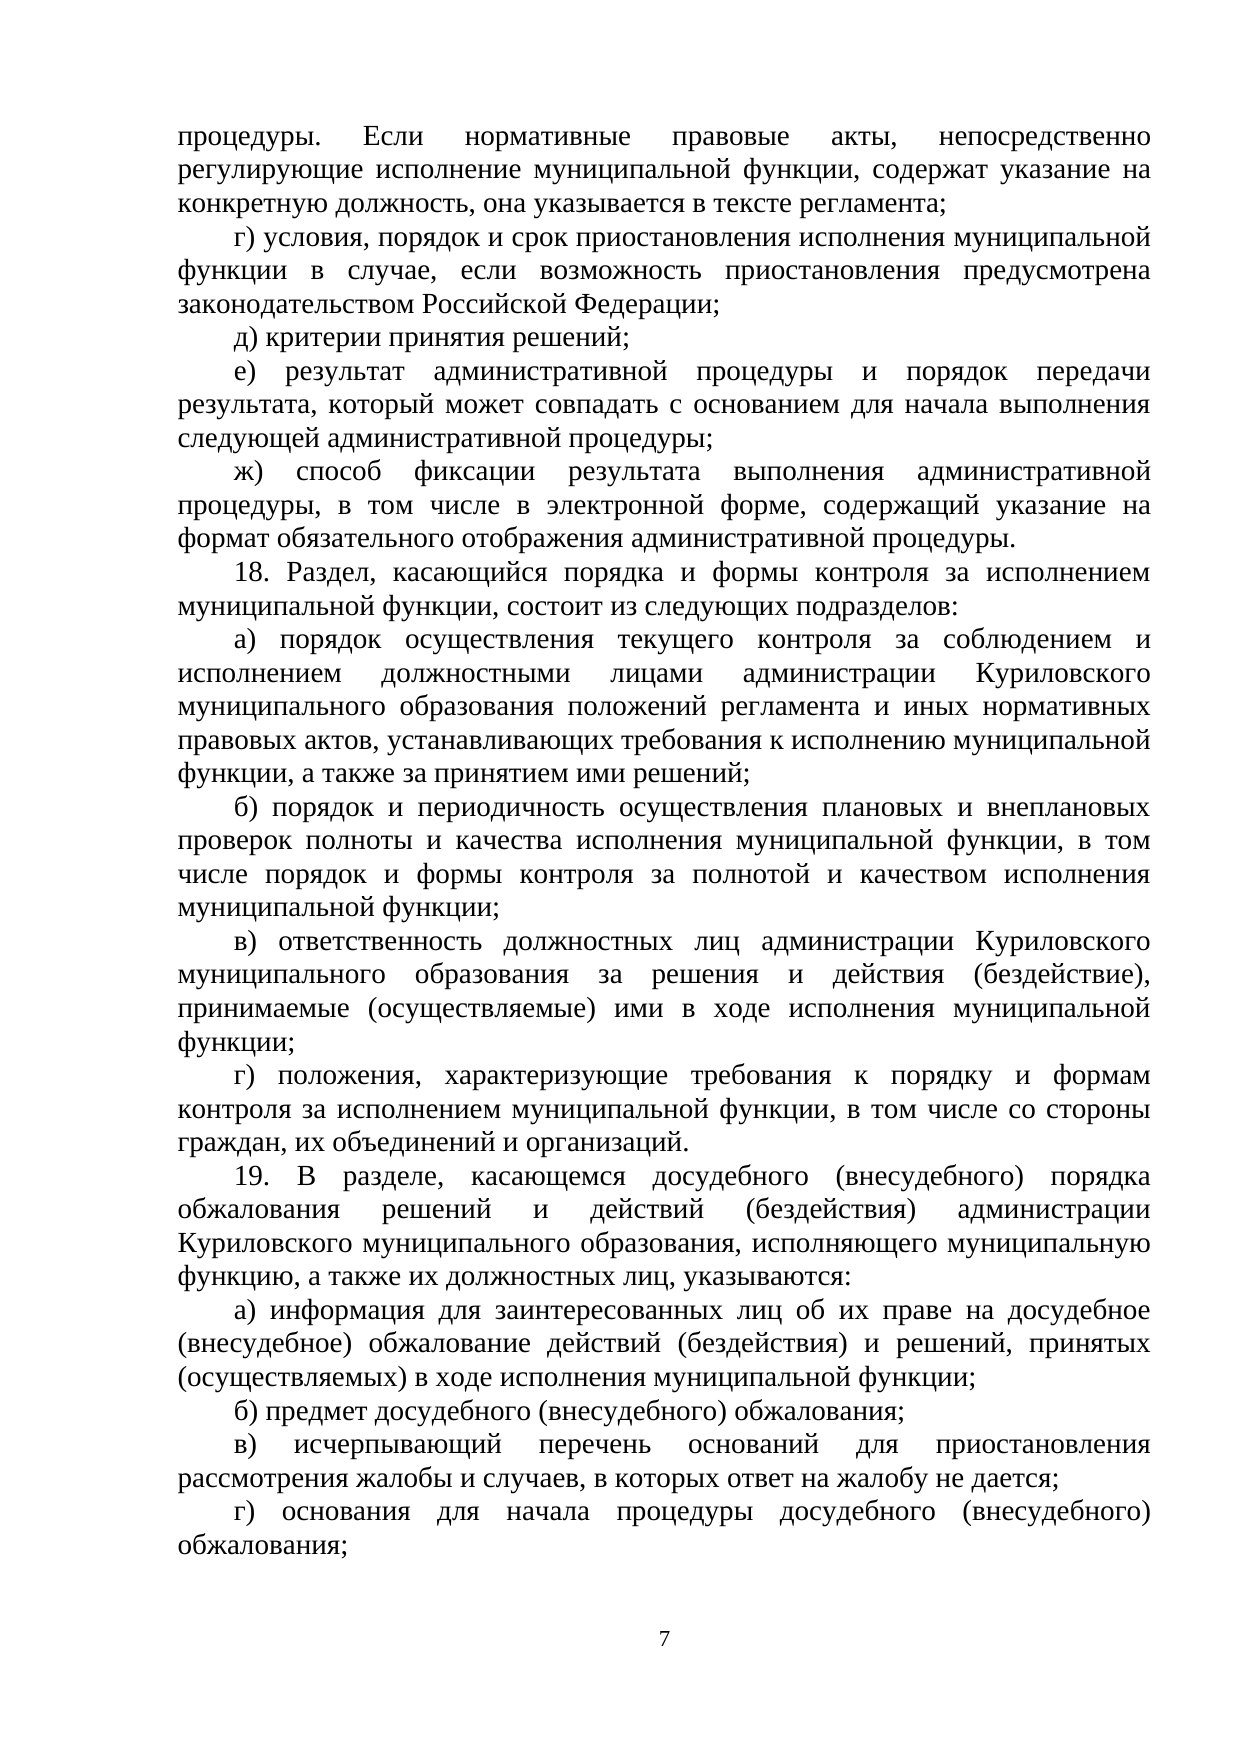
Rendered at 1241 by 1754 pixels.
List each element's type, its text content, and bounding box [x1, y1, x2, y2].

text г) условия, порядок и срок приостановления исполнения муниципальной функции в случае, если возможность приостановления предусмотрена законодательством Российской Федерации; [177, 219, 1152, 319]
text б) предмет досудебного (внесудебного) обжалования; [177, 1393, 1152, 1426]
text г) положения, характеризующие требования к порядку и формам контроля за исполнением муниципальной функции, в том числе со стороны граждан, их объединений и организаций. [177, 1057, 1152, 1158]
text е) результат административной процедуры и порядок передачи результата, который может совпадать с основанием для начала выполнения следующей административной процедуры; [177, 353, 1152, 453]
text ж) способ фиксации результата выполнения административной процедуры, в том числе в электронной форме, содержащий указание на формат обязательного отображения административной процедуры. [177, 453, 1152, 554]
text г) основания для начала процедуры досудебного (внесудебного) обжалования; [177, 1493, 1152, 1560]
text б) порядок и периодичность осуществления плановых и внеплановых проверок полноты и качества исполнения муниципальной функции, в том числе порядок и формы контроля за полнотой и качеством исполнения муниципальной функции; [177, 789, 1152, 923]
text а) информация для заинтересованных лиц об их праве на досудебное (внесудебное) обжалование действий (бездействия) и решений, принятых (осуществляемых) в ходе исполнения муниципальной функции; [177, 1292, 1152, 1393]
text в) исчерпывающий перечень оснований для приостановления рассмотрения жалобы и случаев, в которых ответ на жалобу не дается; [177, 1426, 1152, 1493]
text 19. В разделе, касающемся досудебного (внесудебного) порядка обжалования решений и действий (бездействия) администрации Куриловского муниципального образования, исполняющего муниципальную функцию, а также их должностных лиц, указываются: [177, 1158, 1152, 1292]
text д) критерии принятия решений; [177, 319, 1152, 353]
text 18. Раздел, касающийся порядка и формы контроля за исполнением муниципальной функции, состоит из следующих подразделов: [177, 554, 1152, 621]
text в) ответственность должностных лиц администрации Куриловского муниципального образования за решения и действия (бездействие), принимаемые (осуществляемые) ими в ходе исполнения муниципальной функции; [177, 923, 1152, 1057]
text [177, 118, 1152, 219]
text а) порядок осуществления текущего контроля за соблюдением и исполнением должностными лицами администрации Куриловского муниципального образования положений регламента и иных нормативных правовых актов, устанавливающих требования к исполнению муниципальной функции, а также за принятием ими решений; [177, 621, 1152, 789]
